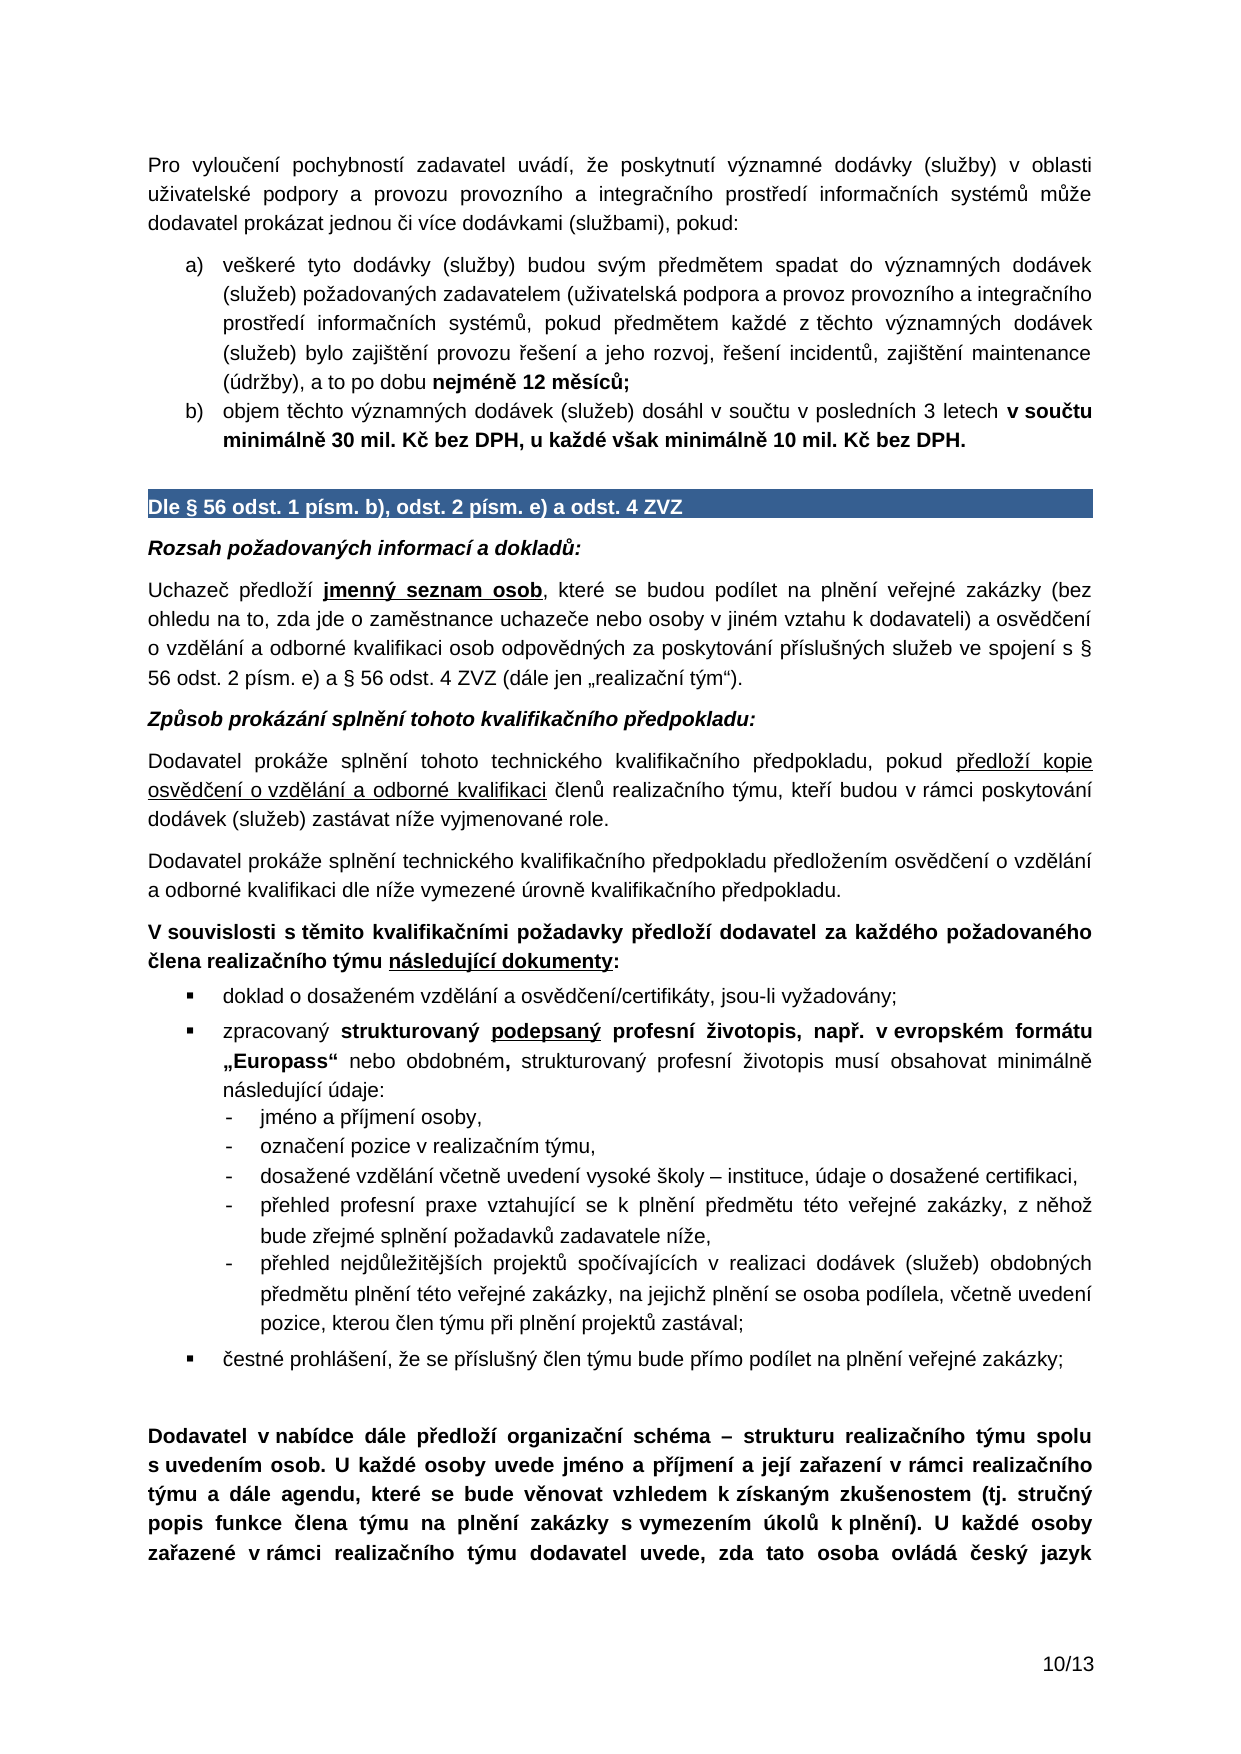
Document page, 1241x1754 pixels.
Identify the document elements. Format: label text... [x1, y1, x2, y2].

list objem těchto významných dodávek (služeb) dosáhl v součtu v posledních 3 letech v součtu minimálně 30 mil. Kč bez DPH, u každé však minimálně 10 mil. Kč bez DPH. [185, 393, 1093, 452]
text Rozsah požadovaných informací a dokladů: [148, 531, 1093, 560]
list přehled profesní praxe vztahující se k plnění předmětu této veřejné zakázky, z něhož bude zřejmé splnění požadavků zadavatele níže, [223, 1189, 1093, 1248]
text Dodavatel prokáže splnění technického kvalifikačního předpokladu předložením osvědčení o vzdělání a odborné kvalifikaci dle níže vymezené úrovně kvalifikačního předpokladu. [148, 843, 1093, 902]
list jméno a příjmení osoby, [223, 1102, 1093, 1131]
text V souvislosti s těmito kvalifikačními požadavky předloží dodavatel za každého požadovaného člena realizačního týmu následující dokumenty: [148, 914, 1093, 973]
text Uchazeč předloží jmenný seznam osob, které se budou podílet na plnění veřejné zakázky (bez ohledu na to, zda jde o zaměstnance uchazeče nebo osoby v jiném vztahu k dodavateli) a osvědčení o vzdělání a odborné kvalifikaci osob odpovědných za poskytování příslušných služeb ve spojení s § 56 odst. 2 písm. e) a § 56 odst. 4 ZVZ (dále jen „realizační tým“). [148, 573, 1093, 689]
list zpracovaný strukturovaný podepsaný profesní životopis, např. v evropském formátu „Europass“ nebo obdobném, strukturovaný profesní životopis musí obsahovat minimálně následující údaje: [185, 1014, 1093, 1102]
list čestné prohlášení, že se příslušný člen týmu bude přímo podílet na plnění veřejné zakázky; [185, 1341, 1093, 1371]
text Pro vyloučení pochybností zadavatel uvádí, že poskytnutí významné dodávky (služby) v oblasti uživatelské podpory a provozu provozního a integračního prostředí informačních systémů může dodavatel prokázat jednou či více dodávkami (službami), pokud: [148, 148, 1093, 235]
text Dodavatel prokáže splnění tohoto technického kvalifikačního předpokladu, pokud předloží kopie osvědčení o vzdělání a odborné kvalifikaci členů realizačního týmu, kteří budou v rámci poskytování dodávek (služeb) zastávat níže vyjmenované role. [148, 743, 1093, 831]
text Dle § 56 odst. 1 písm. b), odst. 2 písm. e) a odst. 4 ZVZ [148, 489, 1093, 518]
list dosažené vzdělání včetně uvedení vysoké školy – instituce, údaje o dosažené certifikaci, [223, 1160, 1093, 1189]
list označení pozice v realizačním týmu, [223, 1131, 1093, 1160]
list doklad o dosaženém vzdělání a osvědčení/certifikáty, jsou-li vyžadovány; [185, 979, 1093, 1008]
text Způsob prokázání splnění tohoto kvalifikačního předpokladu: [148, 702, 1093, 731]
list veškeré tyto dodávky (služby) budou svým předmětem spadat do významných dodávek (služeb) požadovaných zadavatelem (uživatelská podpora a provoz provozního a integračního prostředí informačních systémů, pokud předmětem každé z těchto významných dodávek (služeb) bylo zajištění provozu řešení a jeho rozvoj, řešení incidentů, zajištění maintenance (údržby), a to po dobu nejméně 12 měsíců; [185, 248, 1093, 393]
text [148, 1418, 1093, 1564]
list přehled nejdůležitějších projektů spočívajících v realizaci dodávek (služeb) obdobných předmětu plnění této veřejné zakázky, na jejichž plnění se osoba podílela, včetně uvedení pozice, kterou člen týmu při plnění projektů zastával; [223, 1248, 1093, 1335]
